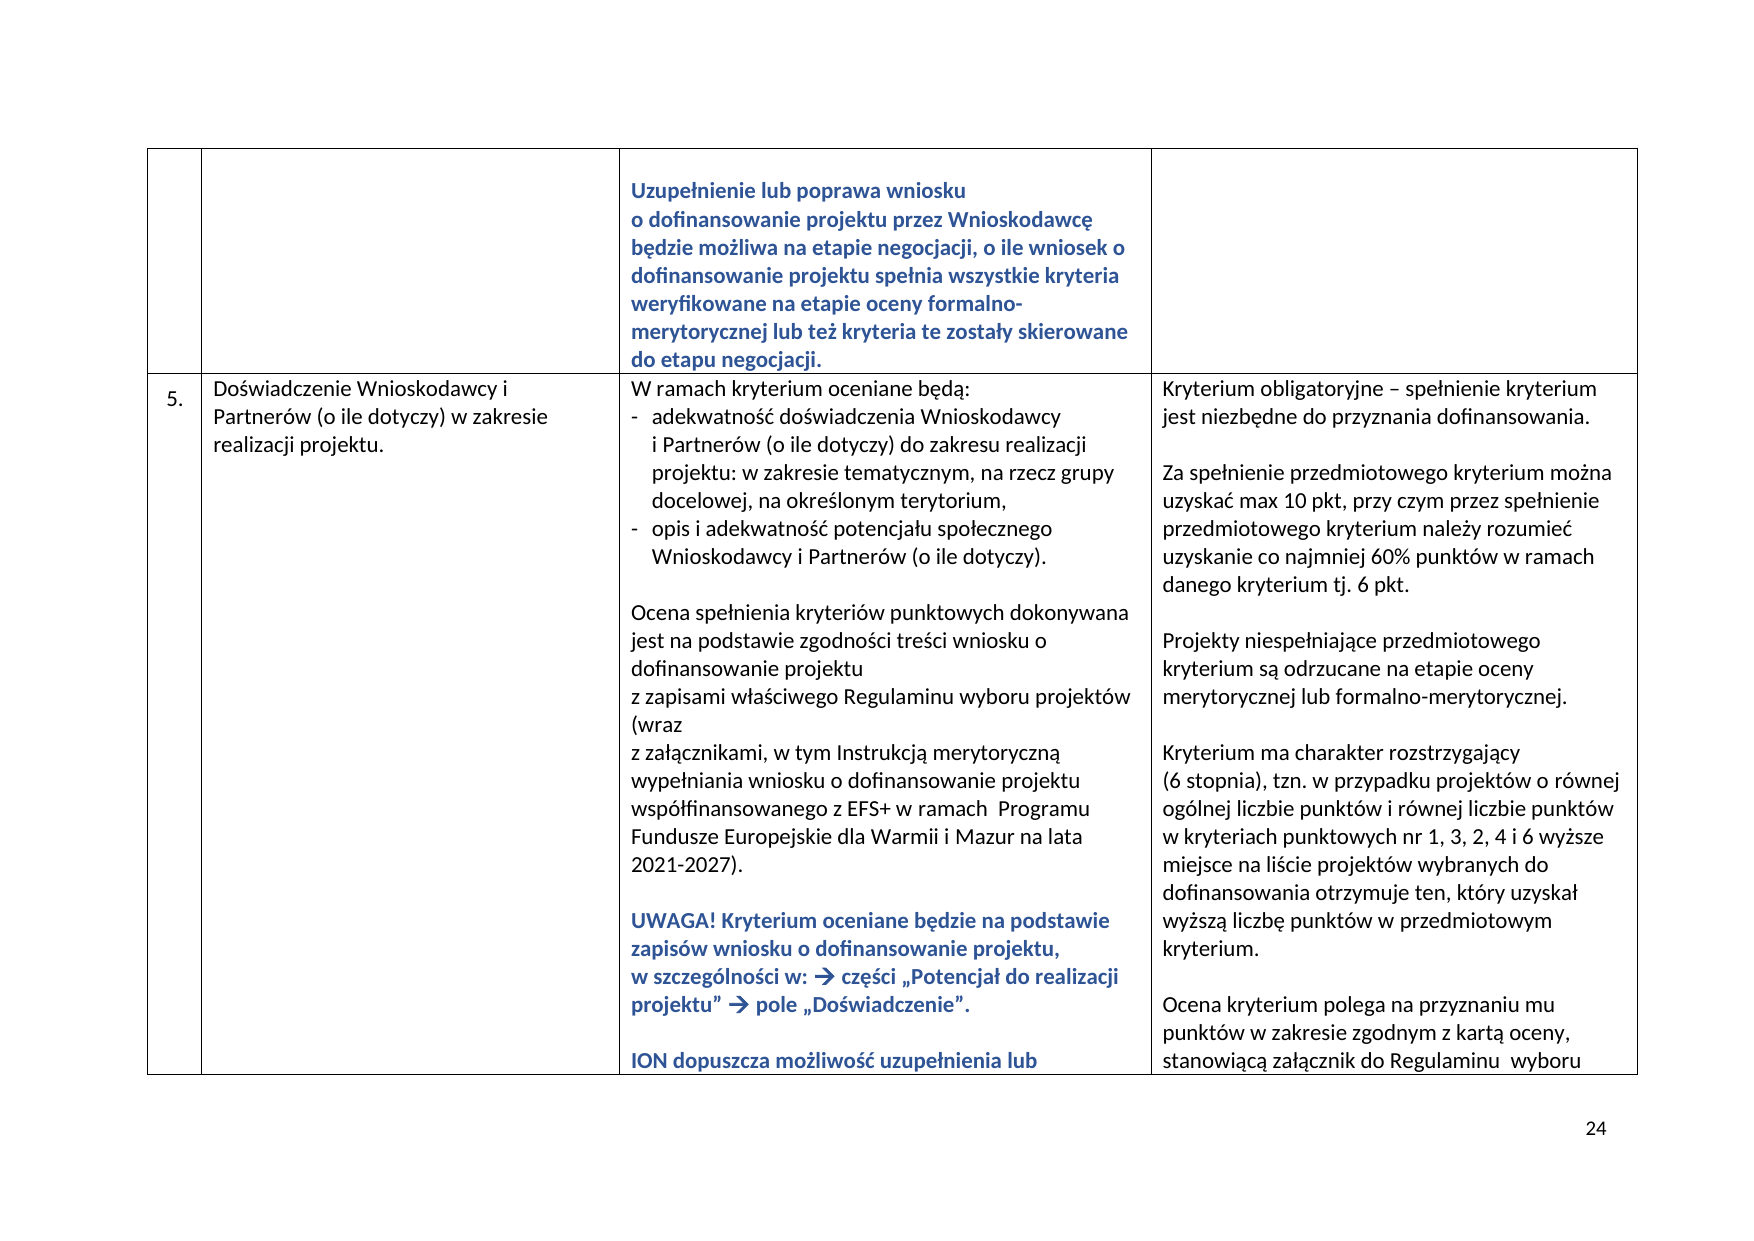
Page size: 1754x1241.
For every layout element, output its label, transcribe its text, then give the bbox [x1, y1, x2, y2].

table_cell 5. [148, 374, 201, 1074]
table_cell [620, 374, 1151, 1074]
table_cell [620, 149, 1151, 373]
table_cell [1152, 374, 1637, 1074]
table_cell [202, 149, 619, 373]
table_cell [202, 374, 619, 1074]
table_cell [1152, 149, 1637, 373]
table_cell 4. [148, 149, 201, 373]
